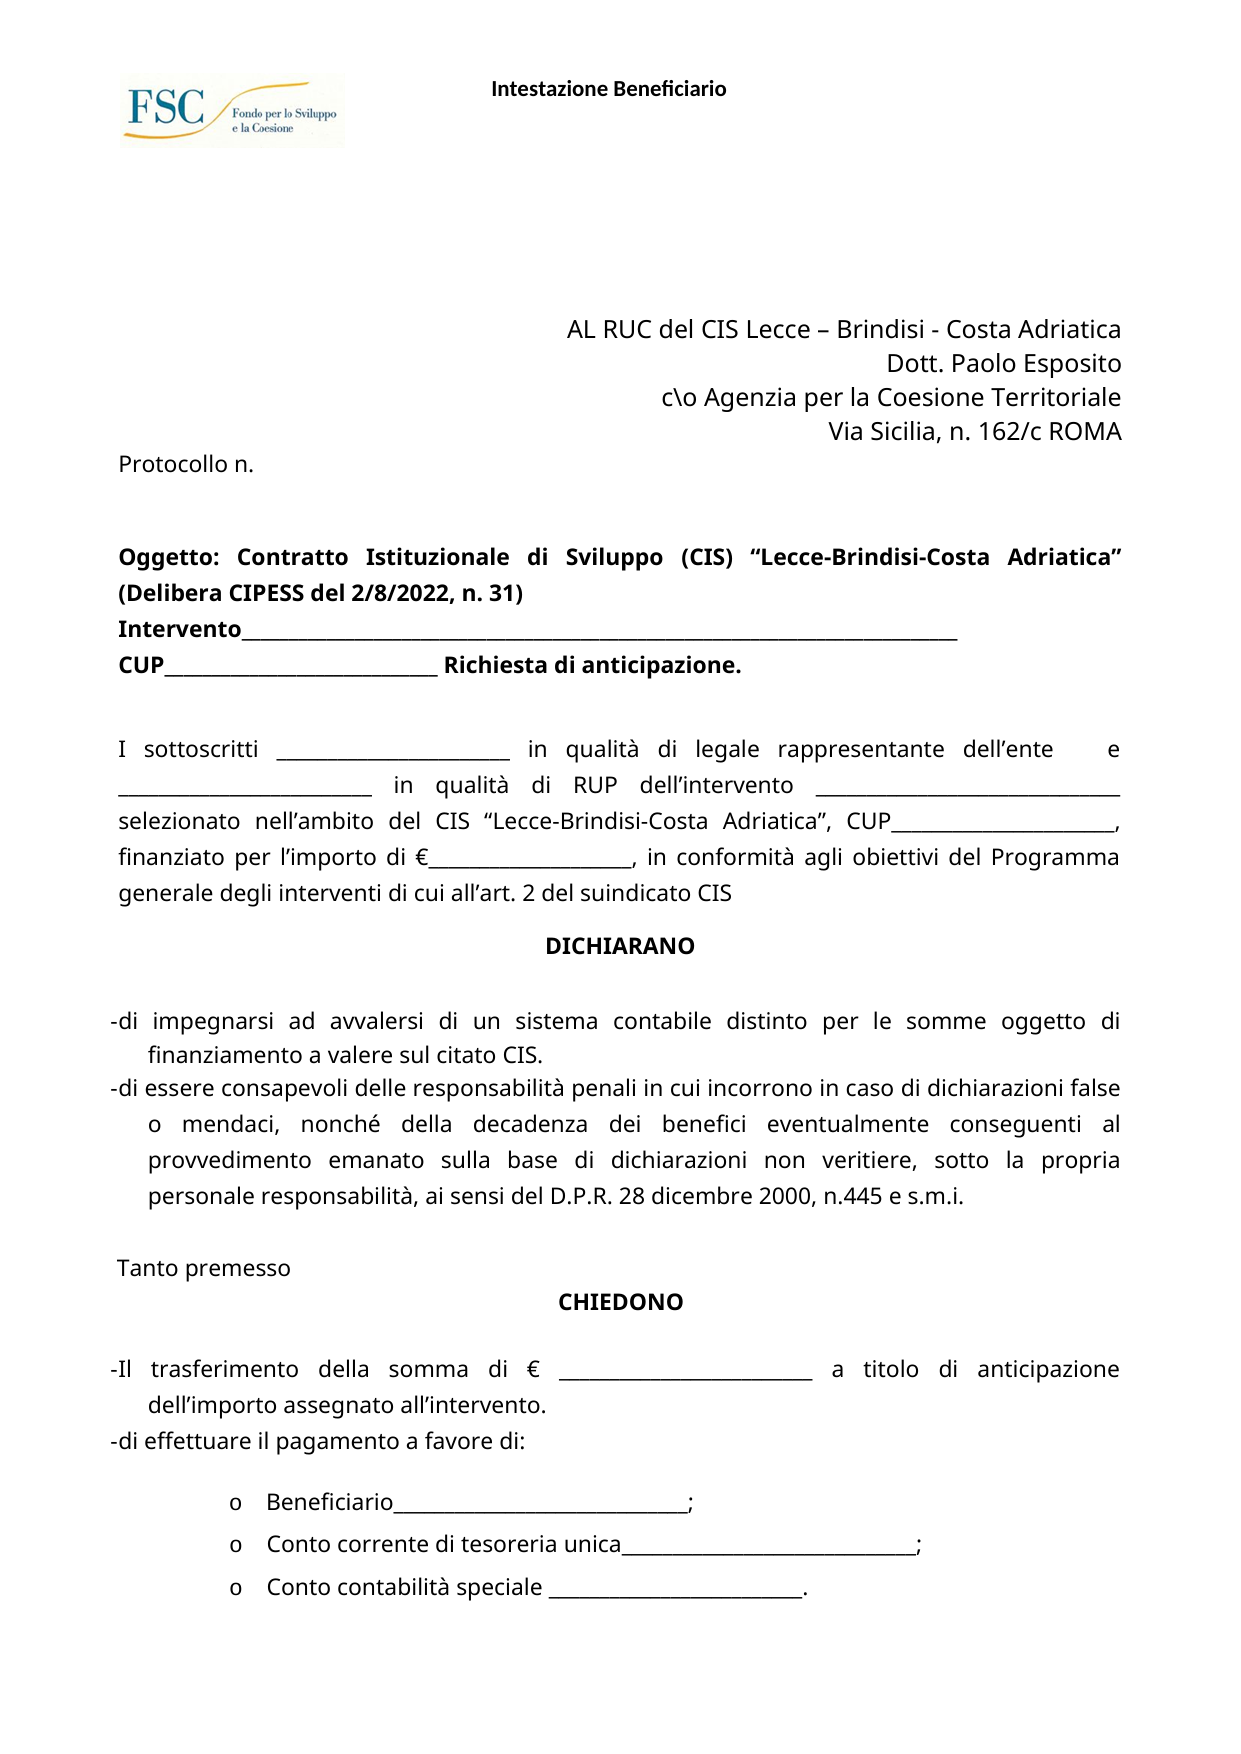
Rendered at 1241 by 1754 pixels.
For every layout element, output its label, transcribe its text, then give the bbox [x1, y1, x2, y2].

text Tanto premesso [117, 1252, 1122, 1283]
list Conto corrente di tesoreria unica_____________________________; [229, 1528, 1122, 1560]
list Beneficiario_____________________________; [228, 1486, 1122, 1517]
text Protocollo n. [118, 447, 1122, 479]
text I sottoscritti _______________________ in qualità di legale rappresentante dell’ente e _________________________ in qualità di RUP dell’intervento ______________________________ selezionato nell’ambito del CIS “Lecce-Brindisi-Costa Adriatica”, CUP______________________, finanziato per l’importo di €____________________, in conformità agli obiettivi del Programma generale degli interventi di cui all’art. 2 del suindicato CIS [118, 733, 1122, 908]
text AL RUC del CIS Lecce – Brindisi - Costa Adriatica [118, 311, 1122, 345]
text Oggetto: Contratto Istituzionale di Sviluppo (CIS) “Lecce-Brindisi-Costa Adriatica” (Delibera CIPESS del 2/8/2022, n. 31) [118, 541, 1122, 608]
list Conto contabilità speciale _________________________. [229, 1571, 1122, 1602]
list di effettuare il pagamento a favore di: [110, 1425, 1122, 1456]
text Intervento____________________________________________________________________________ CUP_____________________________ Richiesta di anticipazione. [118, 613, 1122, 680]
list di impegnarsi ad avvalersi di un sistema contabile distinto per le somme oggetto di finanziamento a valere sul citato CIS. [110, 1005, 1122, 1070]
list Il trasferimento della somma di € _________________________ a titolo di anticipazione dell’importo assegnato all’intervento. [110, 1353, 1122, 1420]
text CHIEDONO [118, 1286, 1124, 1317]
text Dott. Paolo Esposito [118, 345, 1122, 379]
picture [120, 73, 345, 148]
list di essere consapevoli delle responsabilità penali in cui incorrono in caso di dichiarazioni false o mendaci, nonché della decadenza dei benefici eventualmente conseguenti al provvedimento emanato sulla base di dichiarazioni non veritiere, sotto la propria personale responsabilità, ai sensi del D.P.R. 28 dicembre 2000, n.445 e s.m.i. [110, 1072, 1122, 1211]
text DICHIARANO [118, 930, 1122, 961]
text Via Sicilia, n. 162/c ROMA [118, 413, 1122, 447]
text c\o Agenzia per la Coesione Territoriale [118, 379, 1122, 413]
